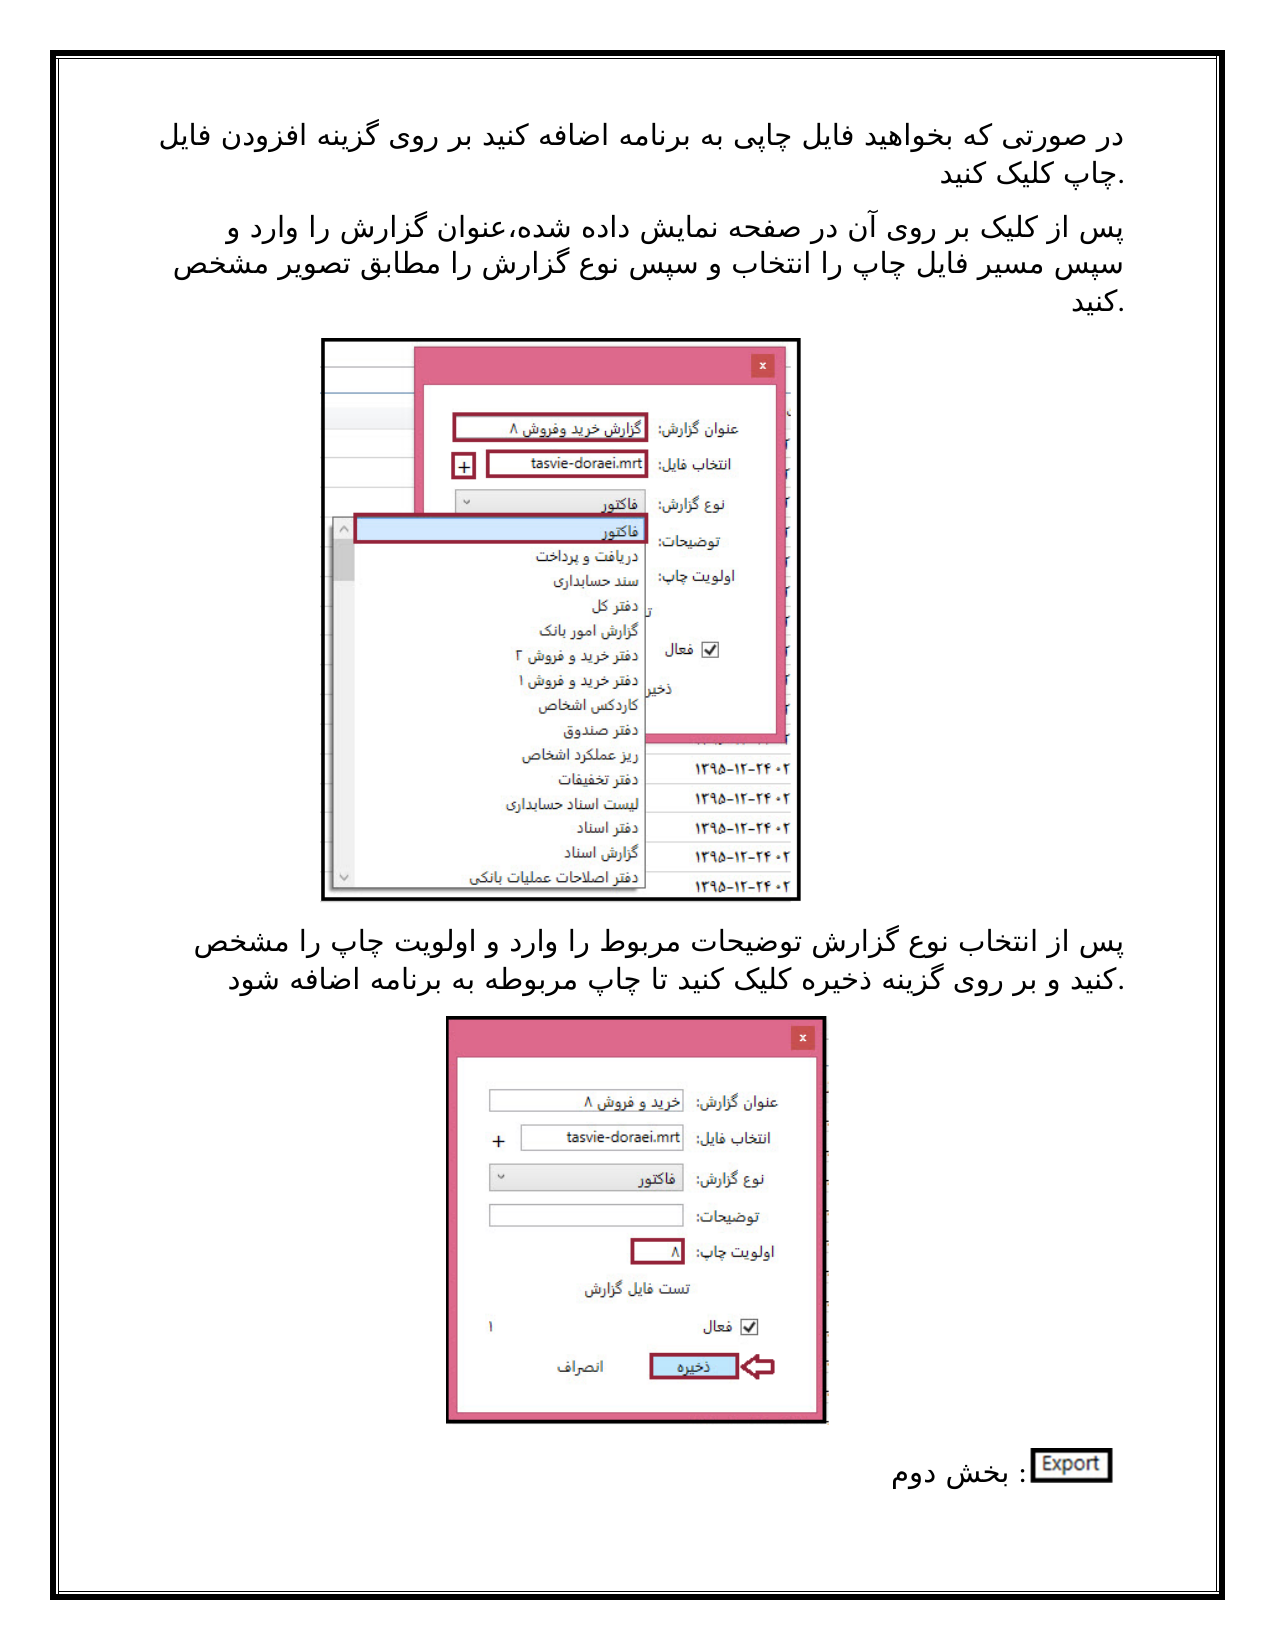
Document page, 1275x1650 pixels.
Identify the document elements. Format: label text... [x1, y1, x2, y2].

picture [446, 1016, 829, 1430]
picture [320, 338, 807, 906]
text پس از کلیک بر روی آن در صفحه نمایش داده شده،عنوان گزارش را وارد و سپس مسیر فایل چاپ را انتخاب و سپس نوع گزارش را مطابق تصویر مشخص کنید. [150, 210, 1124, 319]
text پس از انتخاب نوع گزارش توضیحات مربوط را وارد و اولویت چاپ را مشخص کنید و بر روی گزینه ذخیره کلیک کنید تا چاپ مربوطه به برنامه اضافه شود. [150, 925, 1124, 997]
picture [1026, 1448, 1125, 1483]
text در صورتی که بخواهید فایل چاپی به برنامه اضافه کنید بر روی گزینه افزودن فایل چاپ کلیک کنید. [150, 118, 1124, 191]
text بخش دوم : [150, 1448, 1124, 1490]
